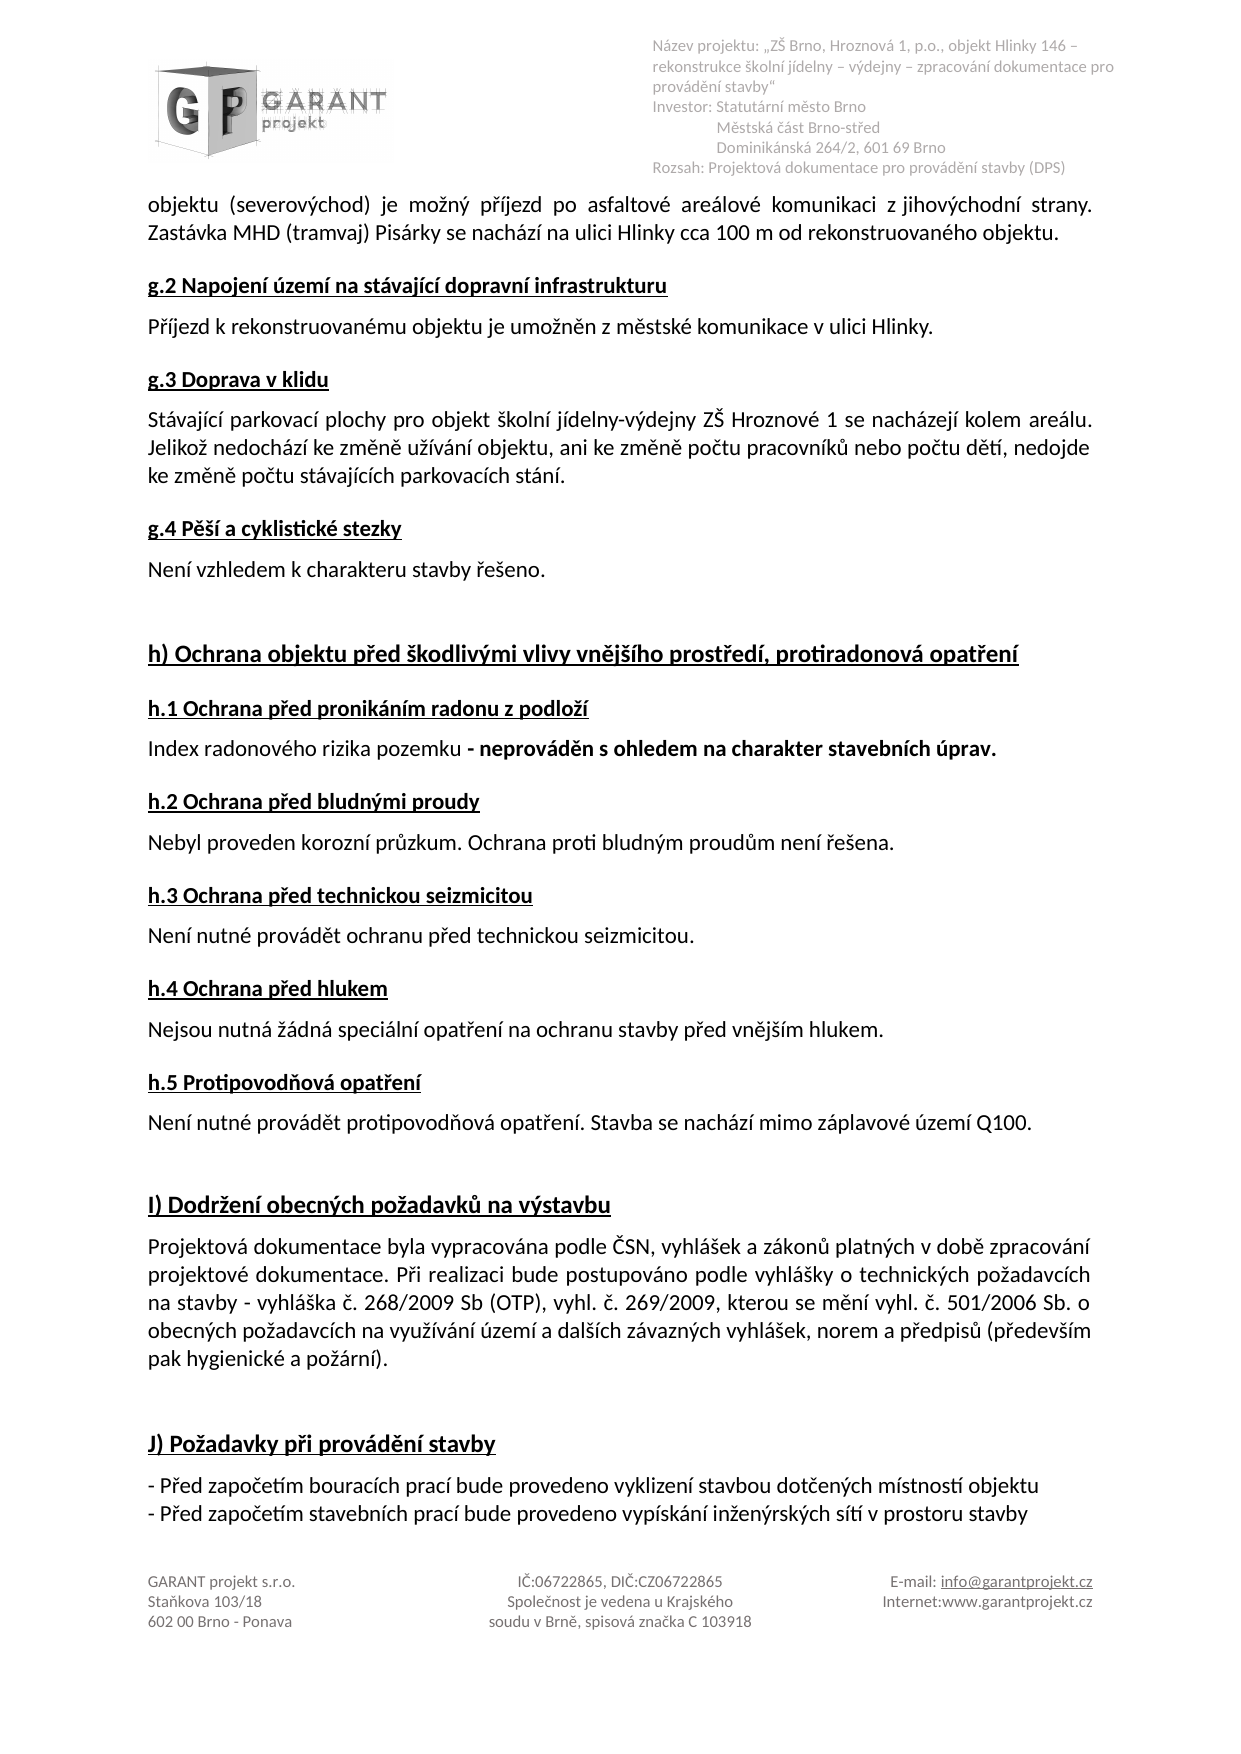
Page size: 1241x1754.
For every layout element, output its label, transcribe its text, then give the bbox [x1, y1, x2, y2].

picture [147, 59, 394, 163]
text Projektová dokumentace byla vypracována podle ČSN, vyhlášek a zákonů platných v době zpracování projektové dokumentace. Při realizaci bude postupováno podle vyhlášky o technických požadavcích na stavby - vyhláška č. 268/2009 Sb (OTP), vyhl. č. 269/2009, kterou se mění vyhl. č. 501/2006 Sb. o obecných požadavcích na využívání území a dalších závazných vyhlášek, norem a předpisů (především pak hygienické a požární). [148, 1232, 1093, 1373]
list g.3 Doprava v klidu [148, 365, 1093, 393]
list I) Dodržení obecných požadavků na výstavbu [148, 1189, 1093, 1220]
list h.4 Ochrana před hlukem [148, 974, 1093, 1002]
text - Před započetím stavebních prací bude provedeno vypískání inženýrských sítí v prostoru stavby [148, 1499, 1093, 1527]
list h.3 Ochrana před technickou seizmicitou [148, 881, 1093, 909]
list h.1 Ochrana před pronikáním radonu z podloží [148, 694, 1093, 722]
list h) Ochrana objektu před škodlivými vlivy vnějšího prostředí, protiradonová opatření [148, 638, 1093, 669]
list g.2 Napojení území na stávající dopravní infrastrukturu [148, 271, 1093, 299]
text Není vzhledem k charakteru stavby řešeno. [148, 555, 1093, 583]
text Stávající parkovací plochy pro objekt školní jídelny-výdejny ZŠ Hroznové 1 se nacházejí kolem areálu. Jelikož nedochází ke změně užívání objektu, ani ke změně počtu pracovníků nebo počtu dětí, nedojde ke změně počtu stávajících parkovacích stání. [148, 405, 1093, 489]
text Nebyl proveden korozní průzkum. Ochrana proti bludným proudům není řešena. [148, 828, 1093, 856]
text Nejsou nutná žádná speciální opatření na ochranu stavby před vnějším hlukem. [148, 1015, 1093, 1043]
text Index radonového rizika pozemku - neprováděn s ohledem na charakter stavebních úprav. [148, 734, 1093, 762]
text - Před započetím bouracích prací bude provedeno vyklizení stavbou dotčených místností objektu [148, 1471, 1093, 1499]
text Není nutné provádět ochranu před technickou seizmicitou. [148, 921, 1093, 949]
list J) Požadavky při provádění stavby [148, 1428, 1093, 1458]
text Příjezd k rekonstruovanému objektu je umožněn z městské komunikace v ulici Hlinky. [148, 312, 1093, 340]
text Není nutné provádět protipovodňová opatření. Stavba se nachází mimo záplavové území Q100. [148, 1108, 1093, 1136]
list h.2 Ochrana před bludnými proudy [148, 787, 1093, 815]
list g.4 Pěší a cyklistické stezky [148, 514, 1093, 542]
list h.5 Protipovodňová opatření [148, 1068, 1093, 1096]
